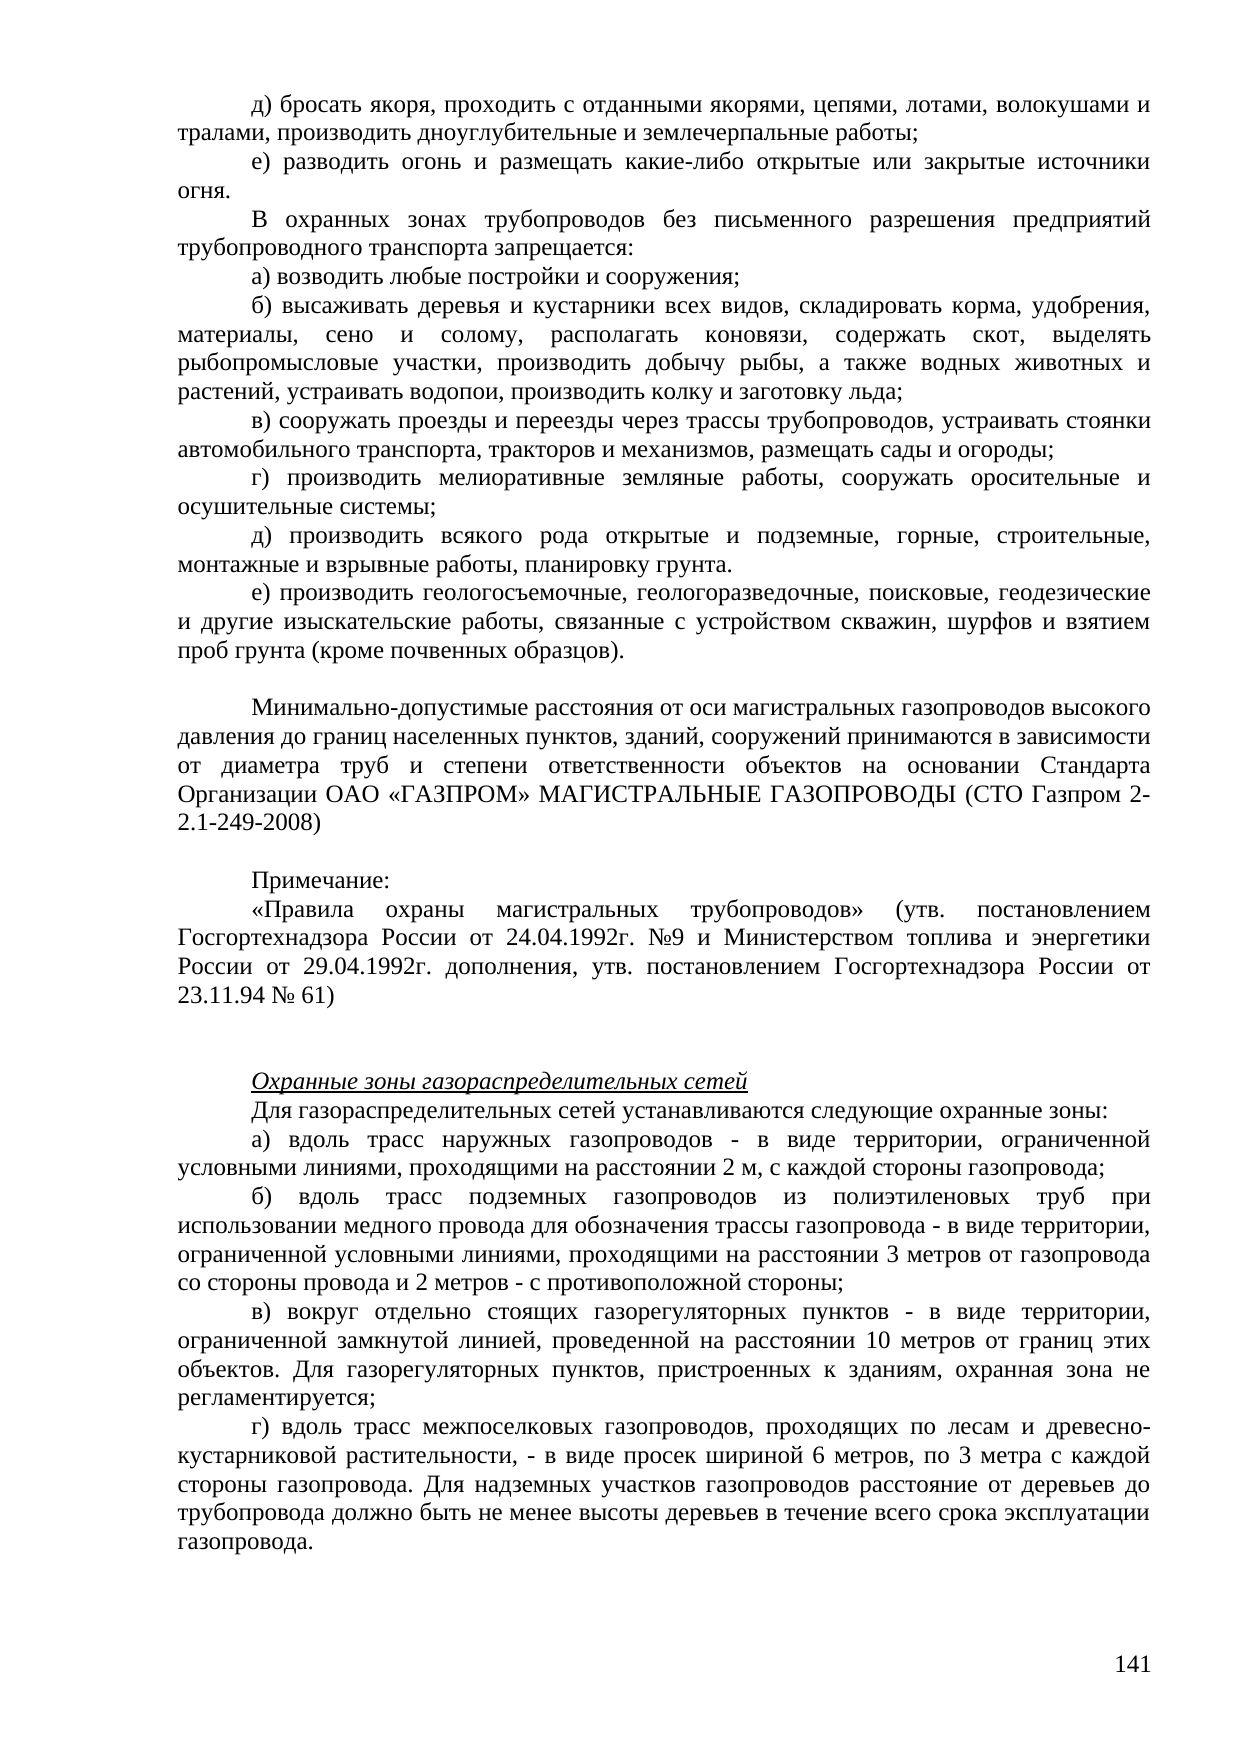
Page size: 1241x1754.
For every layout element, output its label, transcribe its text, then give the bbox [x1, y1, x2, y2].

text е) производить геологосъемочные, геологоразведочные, поисковые, геодезические и другие изыскательские работы, связанные с устройством скважин, шурфов и взятием проб грунта (кроме почвенных образцов). [177, 577, 1152, 664]
text «Правила охраны магистральных трубопроводов» (утв. постановлением Госгортехнадзора России от 24.04.1992г. №9 и Министерством топлива и энергетики России от 29.04.1992г. дополнения, утв. постановлением Госгортехнадзора России от 23.11.94 № 61) [177, 894, 1152, 1009]
text б) высаживать деревья и кустарники всех видов, складировать корма, удобрения, материалы, сено и солому, располагать коновязи, содержать скот, выделять рыбопромысловые участки, производить добычу рыбы, а также водных животных и растений, устраивать водопои, производить колку и заготовку льда; [177, 290, 1152, 405]
text а) вдоль трасс наружных газопроводов - в виде территории, ограниченной условными линиями, проходящими на расстоянии 2 м, с каждой стороны газопровода; [177, 1124, 1152, 1181]
text в) сооружать проезды и переезды через трассы трубопроводов, устраивать стоянки автомобильного транспорта, тракторов и механизмов, размещать сады и огороды; [177, 405, 1152, 462]
text Для газораспределительных сетей устанавливаются следующие охранные зоны: [177, 1095, 1152, 1124]
text в) вокруг отдельно стоящих газорегуляторных пунктов - в виде территории, ограниченной замкнутой линией, проведенной на расстоянии 10 метров от границ этих объектов. Для газорегуляторных пунктов, пристроенных к зданиям, охранная зона не регламентируется; [177, 1296, 1152, 1411]
text Примечание: [177, 865, 1152, 894]
list Охранные зоны газораспределительных сетей [177, 1066, 1152, 1095]
text д) производить всякого рода открытые и подземные, горные, строительные, монтажные и взрывные работы, планировку грунта. [177, 520, 1152, 577]
text а) возводить любые постройки и сооружения; [177, 261, 1152, 290]
text е) разводить огонь и размещать какие-либо открытые или закрытые источники огня. [177, 146, 1152, 204]
text д) бросать якоря, проходить с отданными якорями, цепями, лотами, волокушами и тралами, производить дноуглубительные и землечерпальные работы; [177, 89, 1152, 146]
text г) вдоль трасс межпоселковых газопроводов, проходящих по лесам и древесно-кустарниковой растительности, - в виде просек шириной 6 метров, по 3 метра с каждой стороны газопровода. Для надземных участков газопроводов расстояние от деревьев до трубопровода должно быть не менее высоты деревьев в течение всего срока эксплуатации газопровода. [177, 1411, 1152, 1555]
text б) вдоль трасс подземных газопроводов из полиэтиленовых труб при использовании медного провода для обозначения трассы газопровода - в виде территории, ограниченной условными линиями, проходящими на расстоянии 3 метров от газопровода со стороны провода и 2 метров - с противоположной стороны; [177, 1181, 1152, 1296]
text г) производить мелиоративные земляные работы, сооружать оросительные и осушительные системы; [177, 462, 1152, 520]
text Минимально-допустимые расстояния от оси магистральных газопроводов высокого давления до границ населенных пунктов, зданий, сооружений принимаются в зависимости от диаметра труб и степени ответственности объектов на основании Стандарта Организации ОАО «ГАЗПРОМ» МАГИСТРАЛЬНЫЕ ГАЗОПРОВОДЫ (СТО Газпром 2-2.1-249-2008) [177, 692, 1152, 836]
text В охранных зонах трубопроводов без письменного разрешения предприятий трубопроводного транспорта запрещается: [177, 204, 1152, 261]
